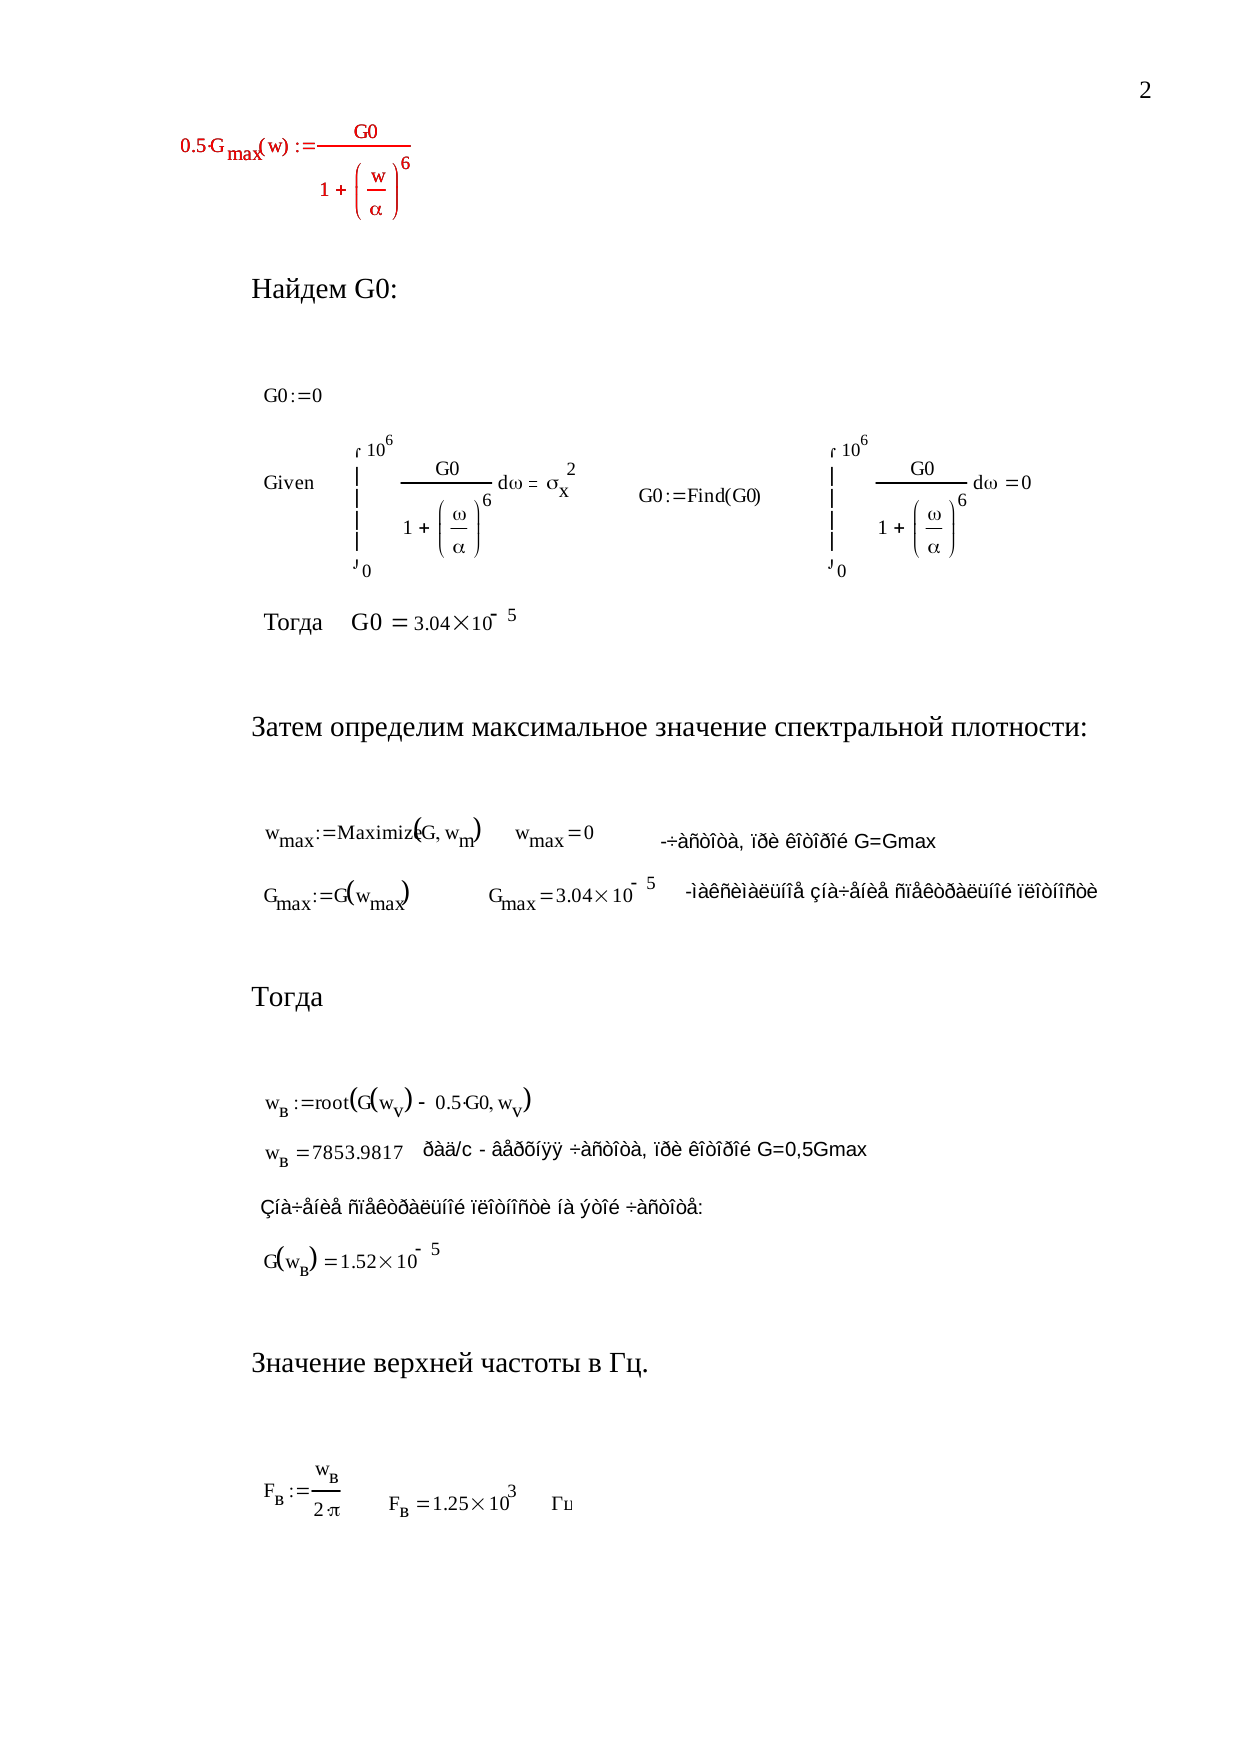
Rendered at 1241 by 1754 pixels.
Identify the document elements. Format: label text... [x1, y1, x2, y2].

text Затем определим максимальное значение спектральной плотности: [177, 709, 1152, 743]
text Найдем G0: [177, 272, 1152, 305]
text Значение верхней частоты в Гц. [177, 1345, 1152, 1379]
text Тогда [177, 979, 1152, 1013]
